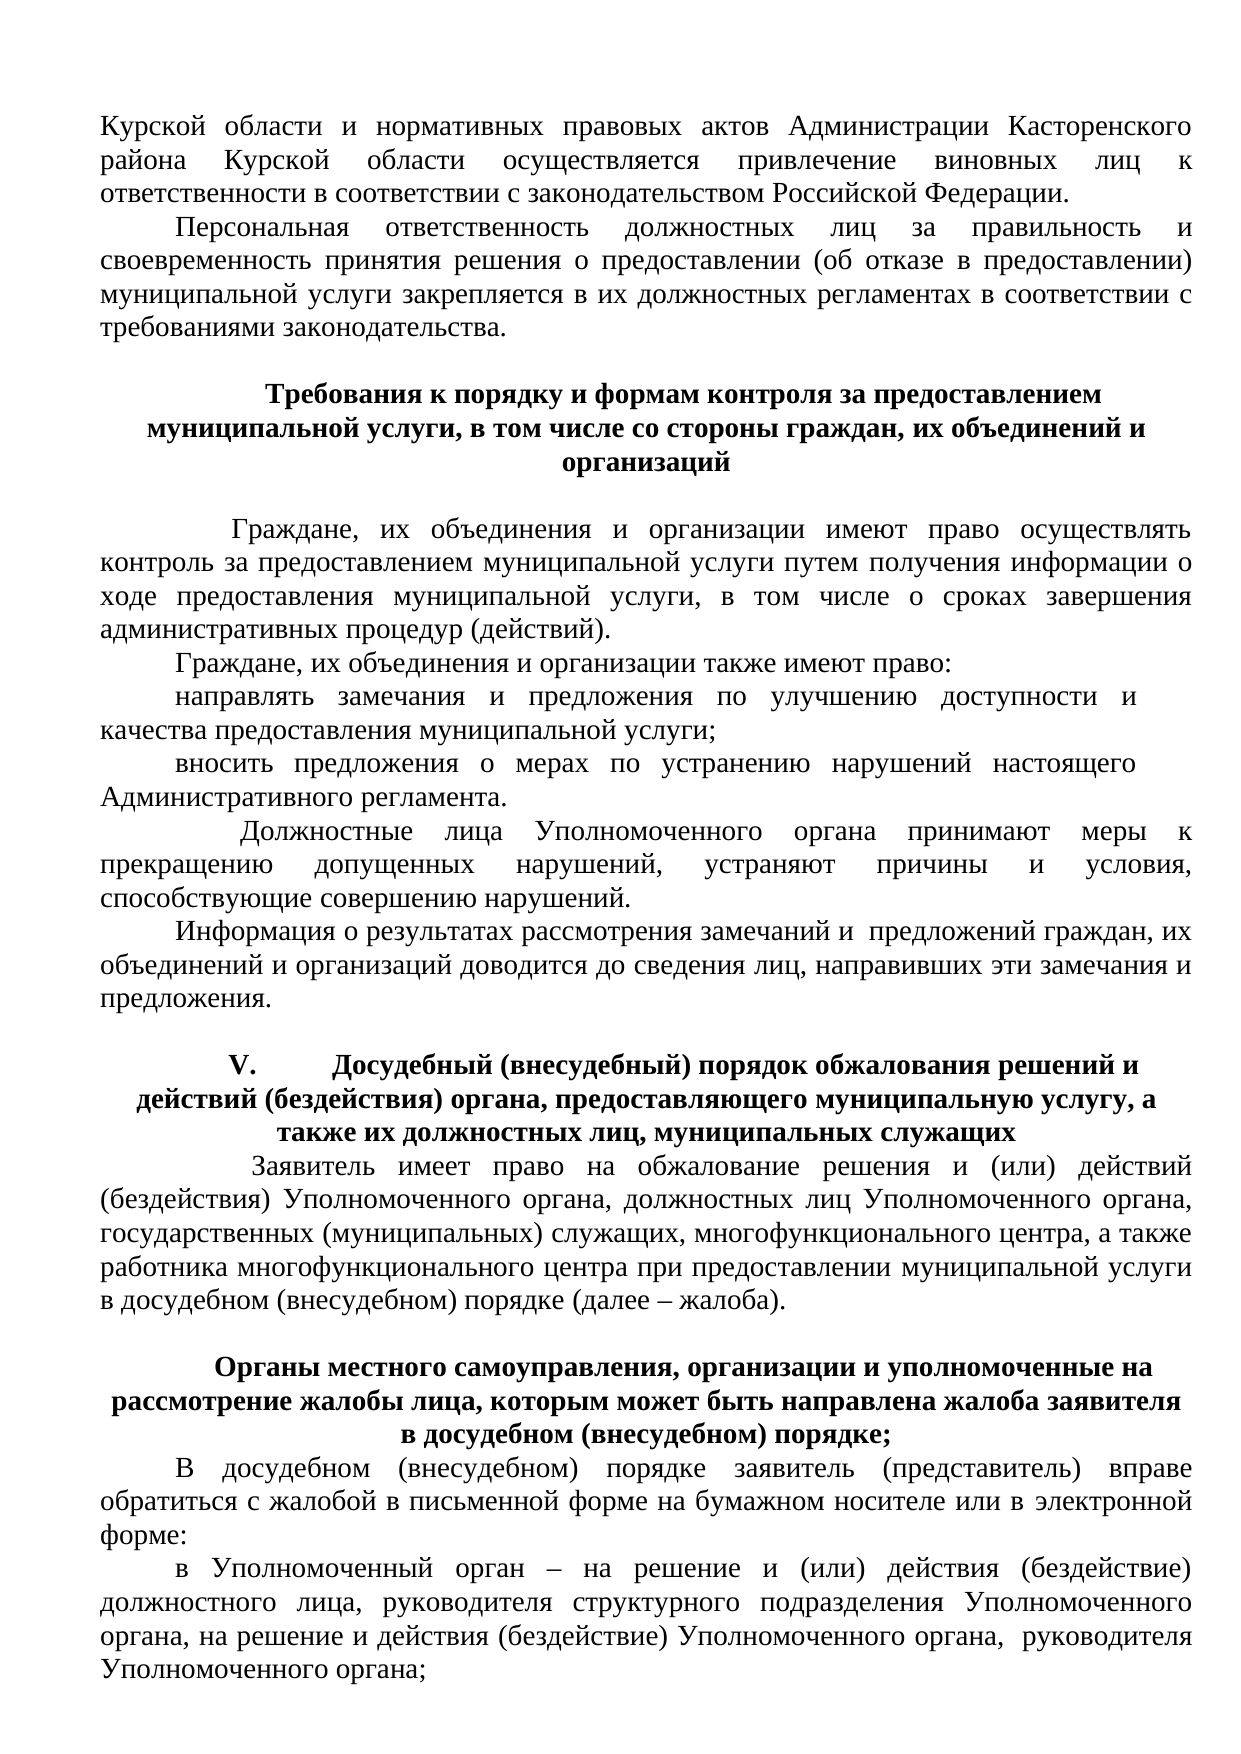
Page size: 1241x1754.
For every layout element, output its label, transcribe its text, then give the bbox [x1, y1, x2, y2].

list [100, 108, 1192, 209]
text в Уполномоченный орган – на решение и (или) действия (бездействие) должностного лица, руководителя структурного подразделения Уполномоченного органа, на решение и действия (бездействие) Уполномоченного органа, руководителя Уполномоченного органа; [100, 1551, 1192, 1685]
list Граждане, их объединения и организации имеют право осуществлять контроль за предоставлением муниципальной услуги путем получения информации о ходе предоставления муниципальной услуги, в том числе о сроках завершения административных процедур (действий). [100, 511, 1192, 645]
list В досудебном (внесудебном) порядке заявитель (представитель) вправе обратиться с жалобой в письменной форме на бумажном носителе или в электронной форме: [100, 1450, 1192, 1551]
subtitle Досудебный (внесудебный) порядок обжалования решений и действий (бездействия) органа, предоставляющего муниципальную услугу, а также их должностных лиц, муниципальных служащих [100, 1047, 1192, 1148]
list Должностные лица Уполномоченного органа принимают меры к прекращению допущенных нарушений, устраняют причины и условия, способствующие совершению нарушений. [100, 813, 1192, 913]
text Информация о результатах рассмотрения замечаний и предложений граждан, их объединений и организаций доводится до сведения лиц, направивших эти замечания и предложения. [100, 913, 1192, 1014]
subtitle Органы местного самоуправления, организации и уполномоченные на рассмотрение жалобы лица, которым может быть направлена жалоба заявителя в досудебном (внесудебном) порядке; [100, 1349, 1192, 1450]
text Персональная ответственность должностных лиц за правильность и своевременность принятия решения о предоставлении (об отказе в предоставлении) муниципальной услуги закрепляется в их должностных регламентах в соответствии с требованиями законодательства. [100, 209, 1192, 343]
text направлять замечания и предложения по улучшению доступности и качества предоставления муниципальной услуги; [100, 678, 1192, 746]
text Граждане, их объединения и организации также имеют право: [100, 645, 1192, 678]
subtitle Требования к порядку и формам контроля за предоставлением муниципальной услуги, в том числе со стороны граждан, их объединений и организаций [100, 377, 1192, 477]
text вносить предложения о мерах по устранению нарушений настоящего Административного регламента. [100, 746, 1192, 813]
list Заявитель имеет право на обжалование решения и (или) действий (бездействия) Уполномоченного органа, должностных лиц Уполномоченного органа, государственных (муниципальных) служащих, многофункционального центра, а также работника многофункционального центра при предоставлении муниципальной услуги в досудебном (внесудебном) порядке (далее – жалоба). [100, 1148, 1192, 1316]
